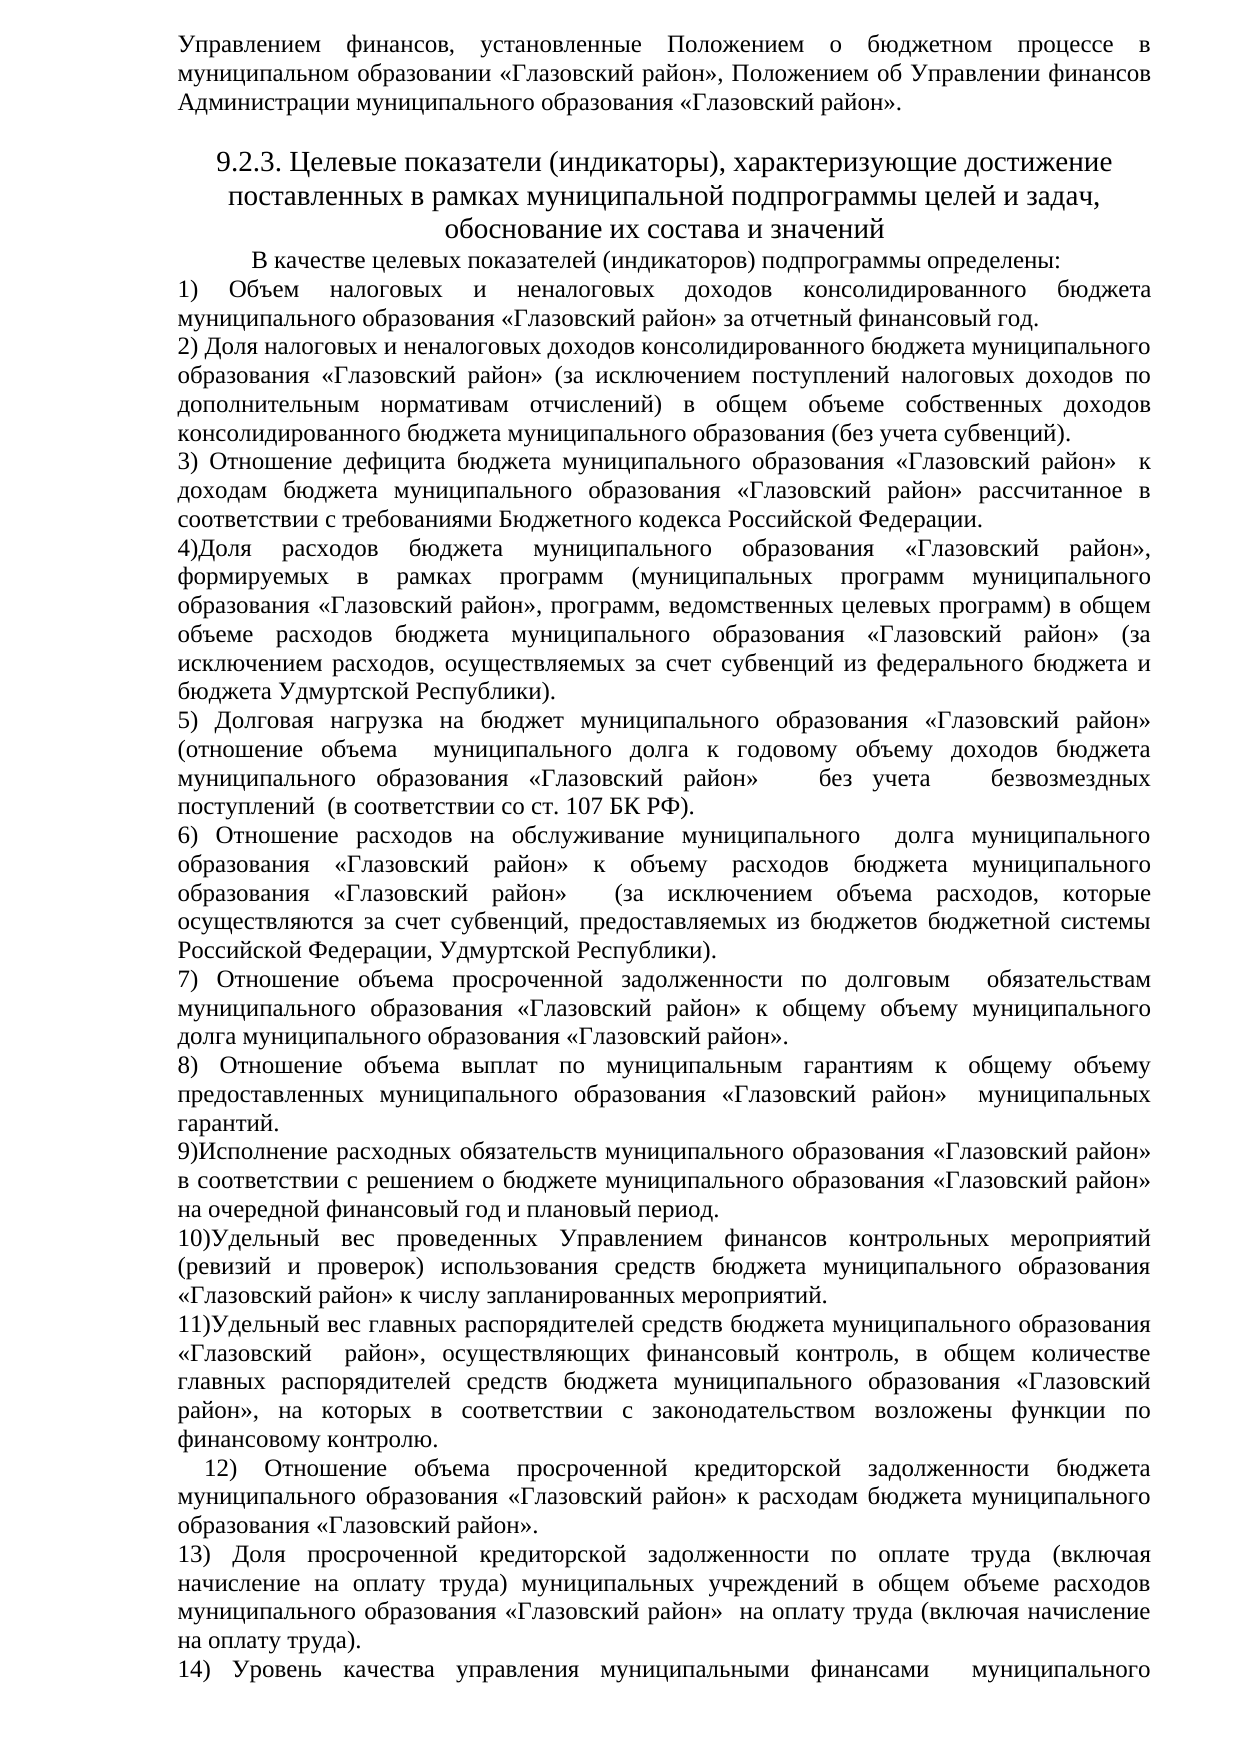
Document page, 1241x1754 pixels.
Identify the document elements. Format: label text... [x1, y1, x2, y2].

text 12) Отношение объема просроченной кредиторской задолженности бюджета муниципального образования «Глазовский район» к расходам бюджета муниципального образования «Глазовский район». [177, 1453, 1152, 1539]
text 7) Отношение объема просроченной задолженности по долговым обязательствам муниципального образования «Глазовский район» к общему объему муниципального долга муниципального образования «Глазовский район». [177, 964, 1152, 1050]
text 4)Доля расходов бюджета муниципального образования «Глазовский район», формируемых в рамках программ (муниципальных программ муниципального образования «Глазовский район», программ, ведомственных целевых программ) в общем объеме расходов бюджета муниципального образования «Глазовский район» (за исключением расходов, осуществляемых за счет субвенций из федерального бюджета и бюджета Удмуртской Республики). [177, 533, 1152, 705]
text 3) Отношение дефицита бюджета муниципального образования «Глазовский район» к доходам бюджета муниципального образования «Глазовский район» рассчитанное в соответствии с требованиями Бюджетного кодекса Российской Федерации. [177, 446, 1152, 533]
text В качестве целевых показателей (индикаторов) подпрограммы определены: [177, 245, 1152, 274]
text 9)Исполнение расходных обязательств муниципального образования «Глазовский район» в соответствии с решением о бюджете муниципального образования «Глазовский район» на очередной финансовый год и плановый период. [177, 1136, 1152, 1223]
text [177, 29, 1152, 116]
text 13) Доля просроченной кредиторской задолженности по оплате труда (включая начисление на оплату труда) муниципальных учреждений в общем объеме расходов муниципального образования «Глазовский район» на оплату труда (включая начисление на оплату труда). [177, 1539, 1152, 1654]
text 8) Отношение объема выплат по муниципальным гарантиям к общему объему предоставленных муниципального образования «Глазовский район» муниципальных гарантий. [177, 1050, 1152, 1136]
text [177, 1654, 1152, 1683]
text 1) Объем налоговых и неналоговых доходов консолидированного бюджета муниципального образования «Глазовский район» за отчетный финансовый год. [177, 274, 1152, 331]
text 9.2.3. Целевые показатели (индикаторы), характеризующие достижение поставленных в рамках муниципальной подпрограммы целей и задач, обоснование их состава и значений [177, 144, 1152, 245]
text 5) Долговая нагрузка на бюджет муниципального образования «Глазовский район» (отношение объема муниципального долга к годовому объему доходов бюджета муниципального образования «Глазовский район» без учета безвозмездных поступлений (в соответствии со ст. 107 БК РФ). [177, 705, 1152, 820]
text 6) Отношение расходов на обслуживание муниципального долга муниципального образования «Глазовский район» к объему расходов бюджета муниципального образования «Глазовский район» (за исключением объема расходов, которые осуществляются за счет субвенций, предоставляемых из бюджетов бюджетной системы Российской Федерации, Удмуртской Республики). [177, 820, 1152, 964]
text 11)Удельный вес главных распорядителей средств бюджета муниципального образования «Глазовский район», осуществляющих финансовый контроль, в общем количестве главных распорядителей средств бюджета муниципального образования «Глазовский район», на которых в соответствии с законодательством возложены функции по финансовому контролю. [177, 1309, 1152, 1453]
text 10)Удельный вес проведенных Управлением финансов контрольных мероприятий (ревизий и проверок) использования средств бюджета муниципального образования «Глазовский район» к числу запланированных мероприятий. [177, 1223, 1152, 1309]
text 2) Доля налоговых и неналоговых доходов консолидированного бюджета муниципального образования «Глазовский район» (за исключением поступлений налоговых доходов по дополнительным нормативам отчислений) в общем объеме собственных доходов консолидированного бюджета муниципального образования (без учета субвенций). [177, 331, 1152, 446]
